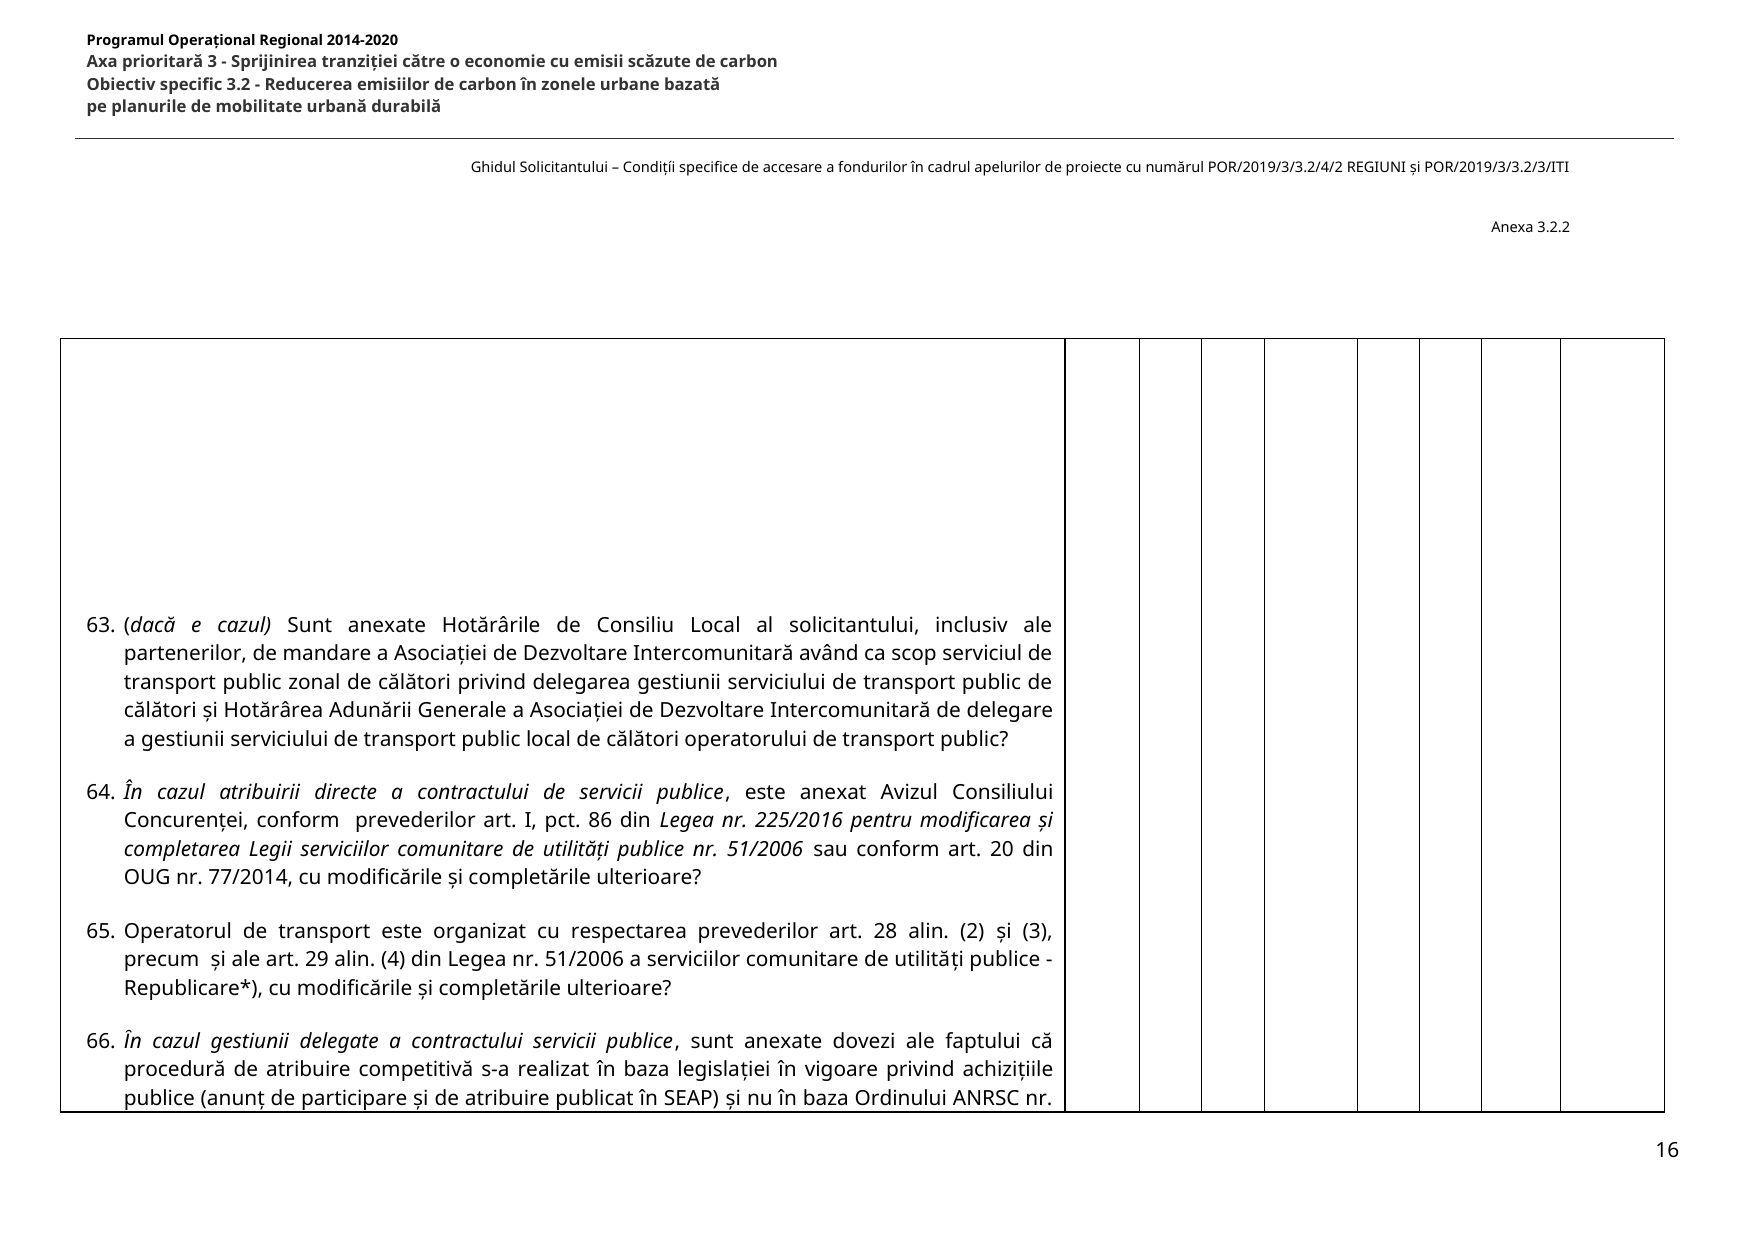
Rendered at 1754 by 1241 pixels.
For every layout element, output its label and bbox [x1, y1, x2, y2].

table_cell [1202, 610, 1264, 1111]
table_cell [1265, 610, 1357, 1111]
table_cell [1561, 610, 1664, 1111]
table_cell [61, 339, 1064, 610]
table_cell [1420, 339, 1481, 610]
table_cell [1358, 610, 1419, 1111]
table_cell [1482, 610, 1560, 1111]
table_cell [1202, 339, 1264, 610]
table_cell [1482, 339, 1560, 610]
table_cell [61, 610, 1064, 1111]
table_cell [1140, 339, 1201, 610]
table_cell [1066, 610, 1139, 1111]
table_cell [1140, 610, 1201, 1111]
table_cell [1066, 339, 1139, 610]
table_cell [1561, 339, 1664, 610]
table_cell [1358, 339, 1419, 610]
table_cell [1420, 610, 1481, 1111]
table_cell [1265, 339, 1357, 610]
